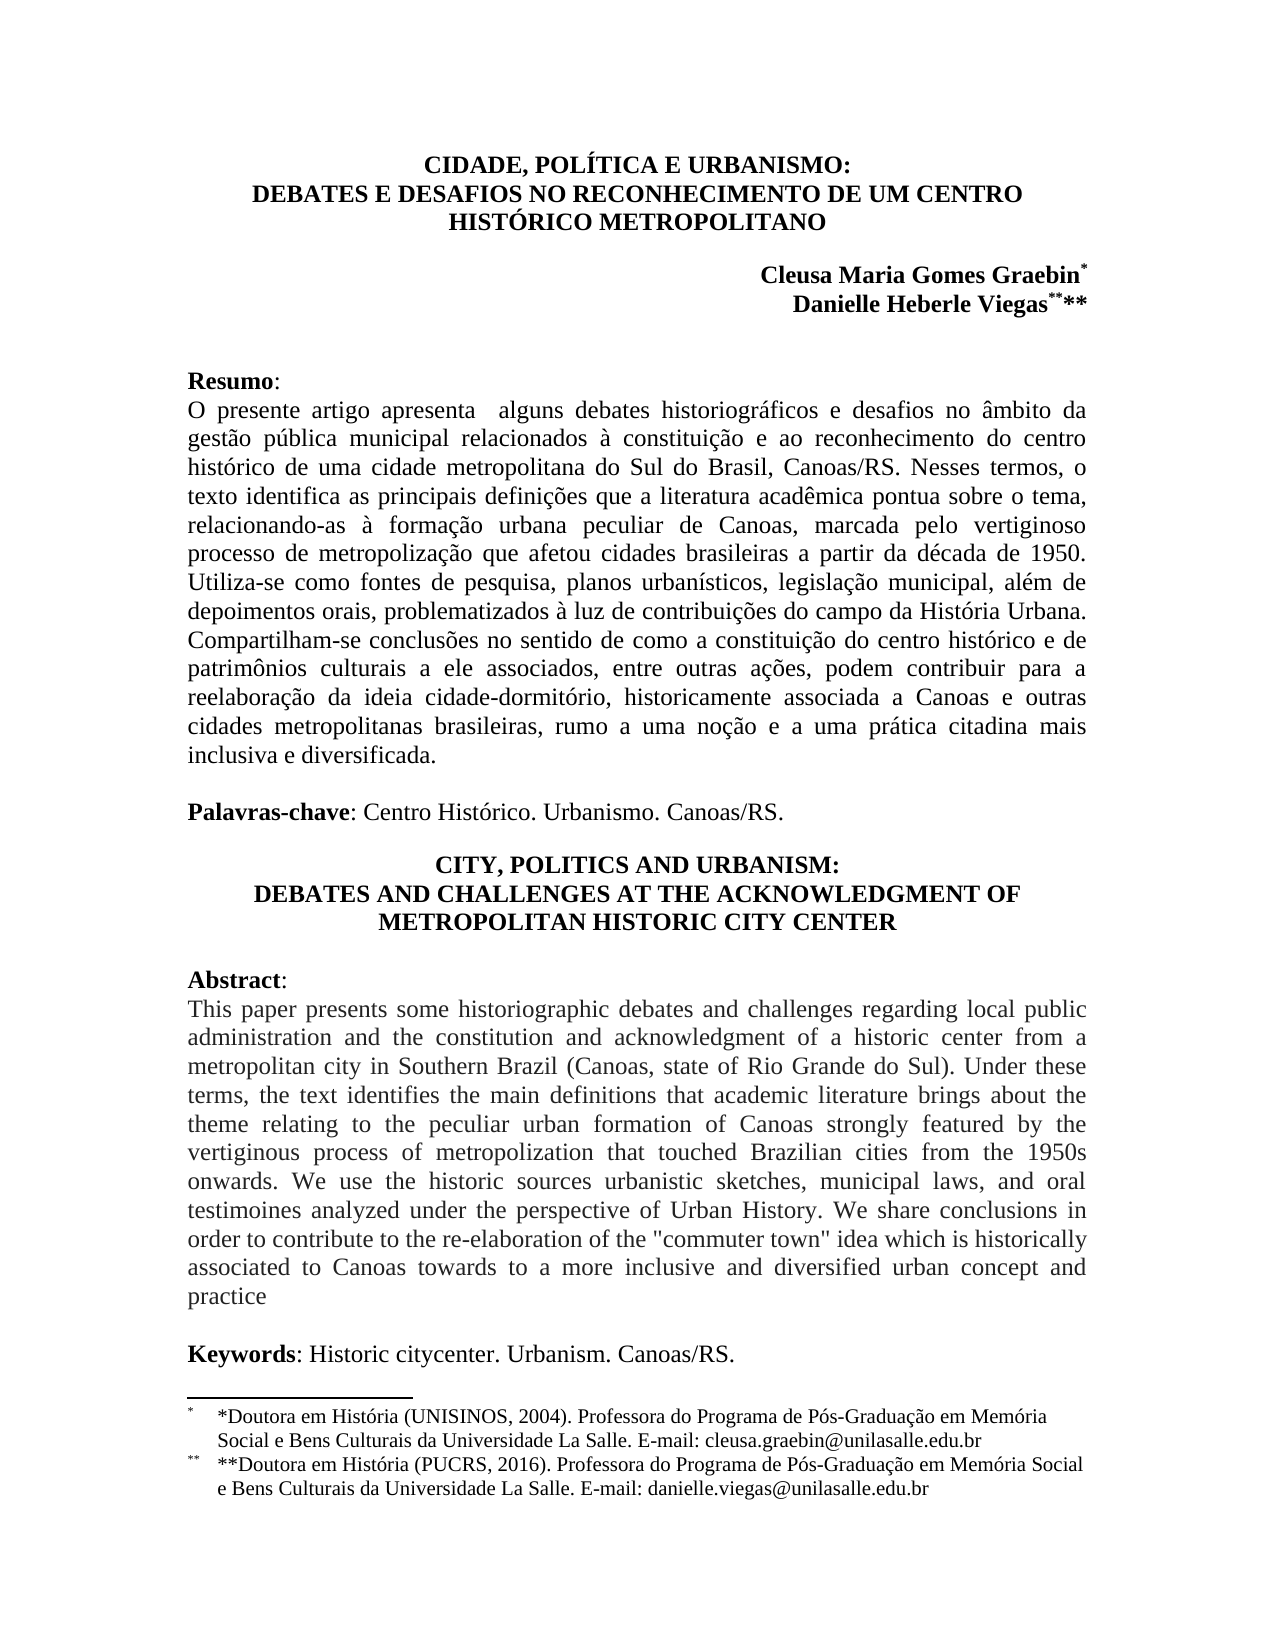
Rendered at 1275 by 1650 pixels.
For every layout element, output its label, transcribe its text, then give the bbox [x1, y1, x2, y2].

text DEBATES E DESAFIOS NO RECONHECIMENTO DE UM CENTRO HISTÓRICO METROPOLITANO [187, 179, 1087, 236]
text CITY, POLITICS AND URBANISM: [187, 850, 1087, 879]
text Palavras-chave: Centro Histórico. Urbanismo. Canoas/RS. [187, 797, 1087, 826]
text Abstract: [187, 965, 1087, 994]
text DEBATES AND CHALLENGES AT THE ACKNOWLEDGMENT OF METROPOLITAN HISTORIC CITY CENTER [187, 879, 1087, 936]
text Keywords: Historic citycenter. Urbanism. Canoas/RS. [187, 1339, 1087, 1367]
text CIDADE, POLÍTICA E URBANISMO: [187, 150, 1087, 179]
text Resumo: [187, 366, 1087, 395]
text Cleusa Maria Gomes Graebin* [187, 260, 1087, 289]
text This paper presents some historiographic debates and challenges regarding local public administration and the constitution and acknowledgment of a historic center from a metropolitan city in Southern Brazil (Canoas, state of Rio Grande do Sul). Under these terms, the text identifies the main definitions that academic literature brings about the theme relating to the peculiar urban formation of Canoas strongly featured by the vertiginous process of metropolization that touched Brazilian cities from the 1950s onwards. We use the historic sources urbanistic sketches, municipal laws, and oral testimoines analyzed under the perspective of Urban History. We share conclusions in order to contribute to the re-elaboration of the "commuter town" idea which is historically associated to Canoas towards to a more inclusive and diversified urban concept and practice [187, 994, 1087, 1310]
text Danielle Heberle Viegas** [187, 289, 1087, 318]
text O presente artigo apresenta alguns debates historiográficos e desafios no âmbito da gestão pública municipal relacionados à constituição e ao reconhecimento do centro histórico de uma cidade metropolitana do Sul do Brasil, Canoas/RS. Nesses termos, o texto identifica as principais definições que a literatura acadêmica pontua sobre o tema, relacionando-as à formação urbana peculiar de Canoas, marcada pelo vertiginoso processo de metropolização que afetou cidades brasileiras a partir da década de 1950. Utiliza-se como fontes de pesquisa, planos urbanísticos, legislação municipal, além de depoimentos orais, problematizados à luz de contribuições do campo da História Urbana. Compartilham-se conclusões no sentido de como a constituição do centro histórico e de patrimônios culturais a ele associados, entre outras ações, podem contribuir para a reelaboração da ideia cidade-dormitório, historicamente associada a Canoas e outras cidades metropolitanas brasileiras, rumo a uma noção e a uma prática citadina mais inclusiva e diversificada. [187, 395, 1087, 768]
